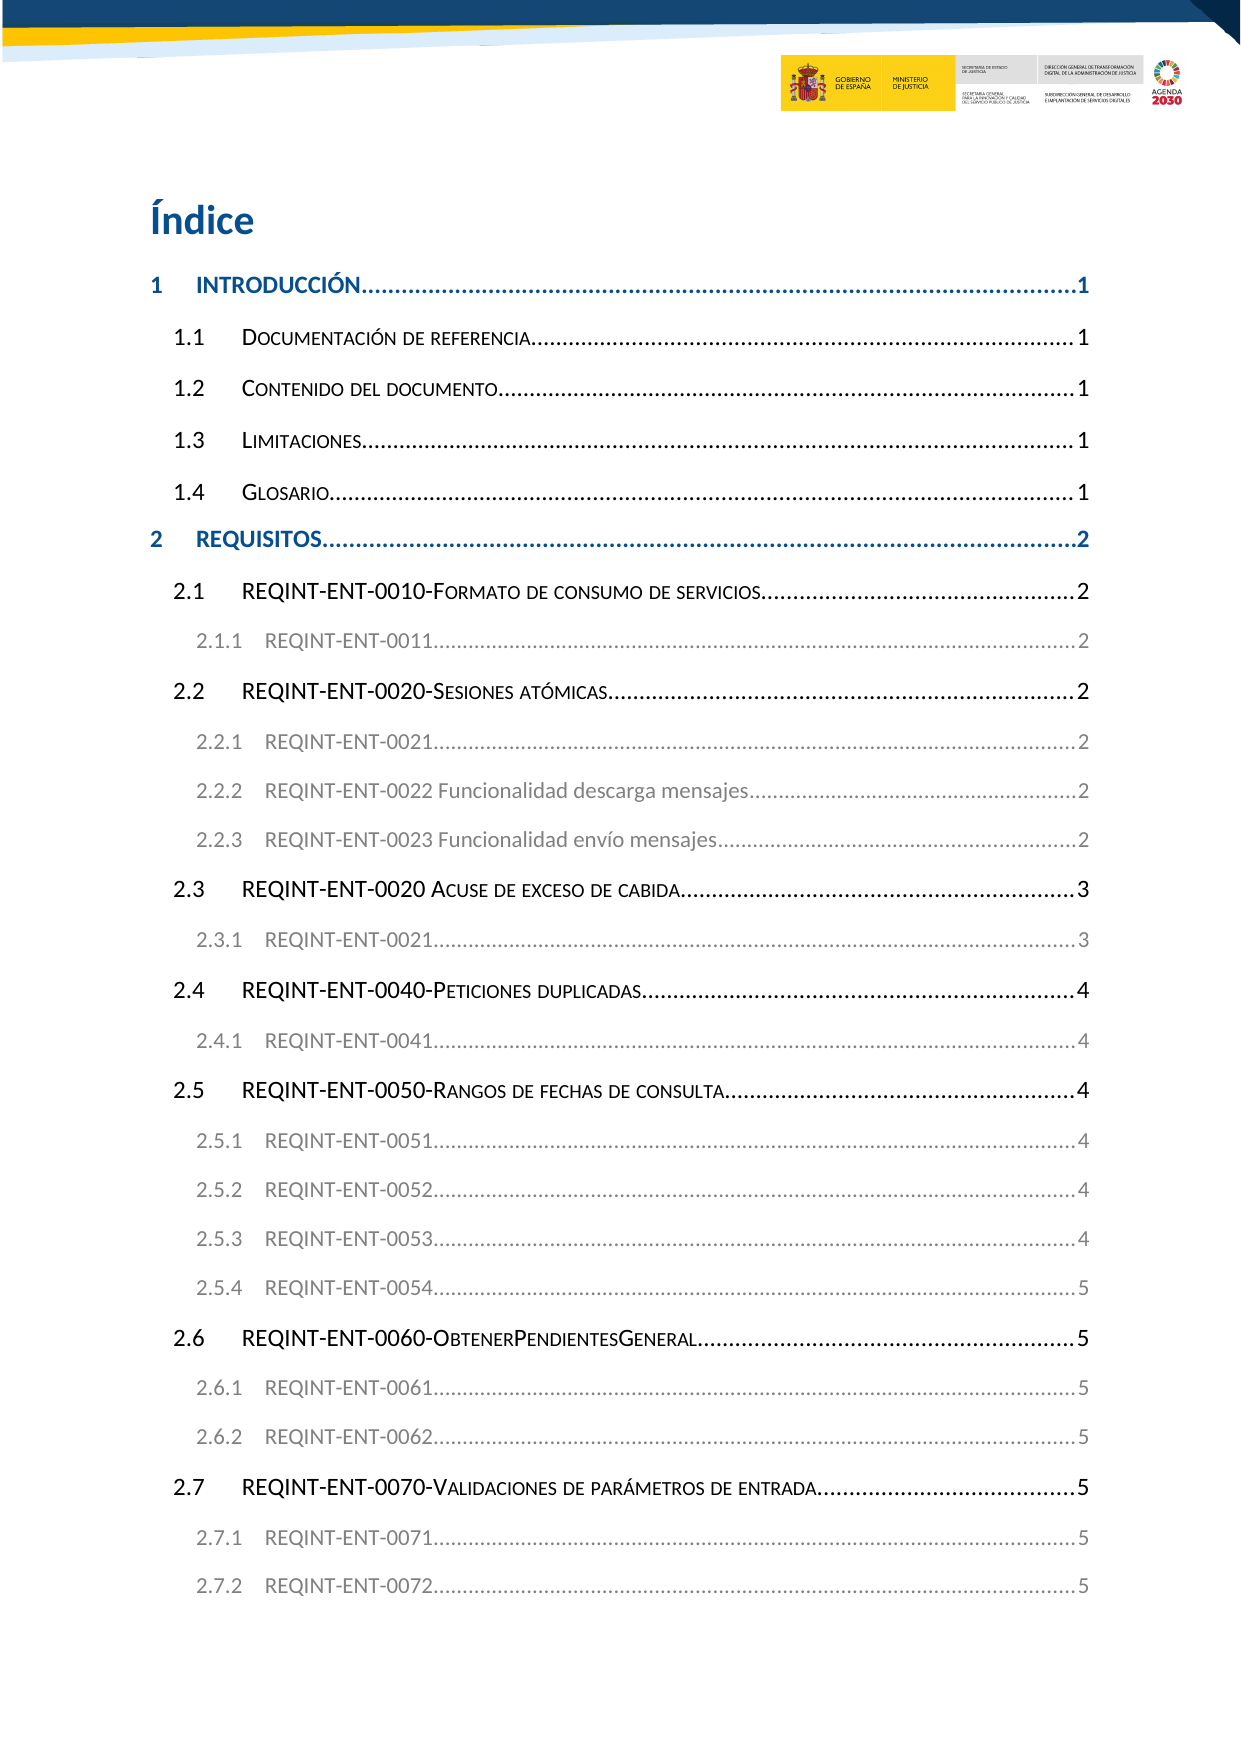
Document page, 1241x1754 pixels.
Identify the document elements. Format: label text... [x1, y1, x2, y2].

picture [2, 0, 1241, 111]
text 2.4.1 REQINT-ENT-0041 4 [196, 1026, 1090, 1054]
text 1.3 Limitaciones 1 [173, 424, 1090, 454]
text 2.6.1 REQINT-ENT-0061 5 [196, 1373, 1090, 1401]
text 2.2 REQINT-ENT-0020-Sesiones atómicas 2 [173, 675, 1090, 706]
text 2.1 REQINT-ENT-0010-Formato de consumo de servicios 2 [173, 575, 1090, 605]
text 2.4 REQINT-ENT-0040-Peticiones duplicadas 4 [173, 974, 1090, 1004]
text 2.6.2 REQINT-ENT-0062 5 [196, 1422, 1090, 1450]
text 2.7 REQINT-ENT-0070-Validaciones de parámetros de entrada 5 [173, 1471, 1090, 1502]
text 1.1 Documentación de referencia 1 [173, 321, 1090, 351]
text 2.2.3 REQINT-ENT-0023 Funcionalidad envío mensajes 2 [196, 825, 1090, 853]
text 2.7.1 REQINT-ENT-0071 5 [196, 1523, 1090, 1551]
text 2.5 REQINT-ENT-0050-Rangos de fechas de consulta 4 [173, 1074, 1090, 1105]
text 2.3 REQINT-ENT-0020 Acuse de exceso de cabida 3 [173, 873, 1090, 904]
text 1.2 Contenido del documento 1 [173, 372, 1090, 403]
text 1.4 Glosario 1 [173, 476, 1090, 506]
text 2.2.2 REQINT-ENT-0022 Funcionalidad descarga mensajes 2 [196, 776, 1090, 804]
text Índice [150, 194, 1090, 245]
text 2.3.1 REQINT-ENT-0021 3 [196, 925, 1090, 953]
text 2.5.1 REQINT-ENT-0051 4 [196, 1126, 1090, 1154]
text 1 INTRODUCCIÓN 1 [150, 269, 1090, 299]
text 2.5.4 REQINT-ENT-0054 5 [196, 1273, 1090, 1301]
text 2 REQUISITOS 2 [150, 523, 1090, 554]
text 2.7.2 REQINT-ENT-0072 5 [196, 1572, 1090, 1599]
text 2.2.1 REQINT-ENT-0021 2 [196, 727, 1090, 755]
text 2.1.1 REQINT-ENT-0011 2 [196, 626, 1090, 654]
text 2.5.3 REQINT-ENT-0053 4 [196, 1224, 1090, 1252]
text 2.6 REQINT-ENT-0060-ObtenerPendientesGeneral 5 [173, 1322, 1090, 1352]
text 2.5.2 REQINT-ENT-0052 4 [196, 1175, 1090, 1203]
